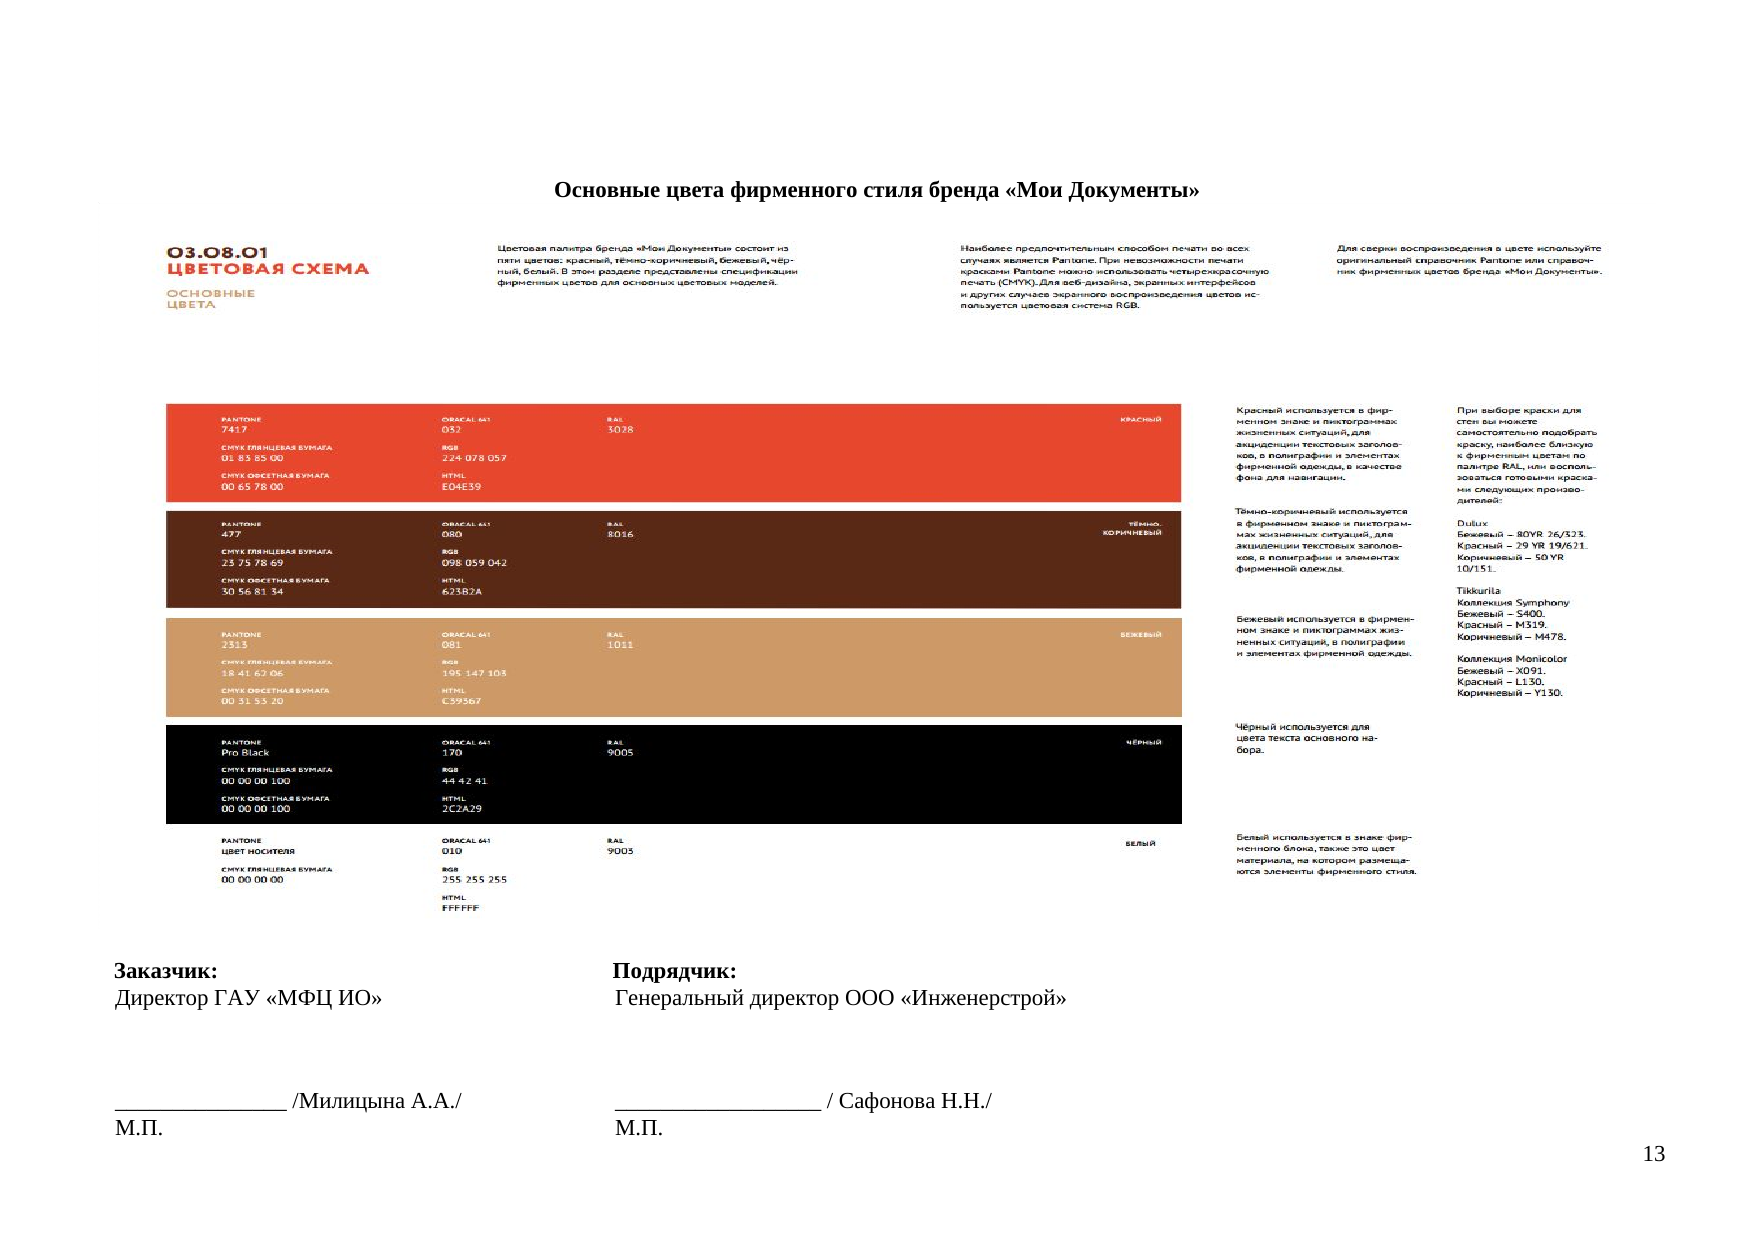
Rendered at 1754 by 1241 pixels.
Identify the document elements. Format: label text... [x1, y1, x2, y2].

table_cell __________________ / Сафонова Н.Н./ М.П. [604, 1087, 1107, 1140]
table_cell _______________ /Милицына А.А./ М.П. [104, 1087, 603, 1140]
text Заказчик: Подрядчик: [89, 957, 1665, 984]
picture [98, 202, 1656, 929]
table_header Генеральный директор ООО «Инженерстрой» [604, 984, 1107, 1087]
text Основные цвета фирменного стиля бренда «Мои Документы» [89, 176, 1665, 203]
table_header Директор ГАУ «МФЦ ИО» [104, 984, 603, 1087]
